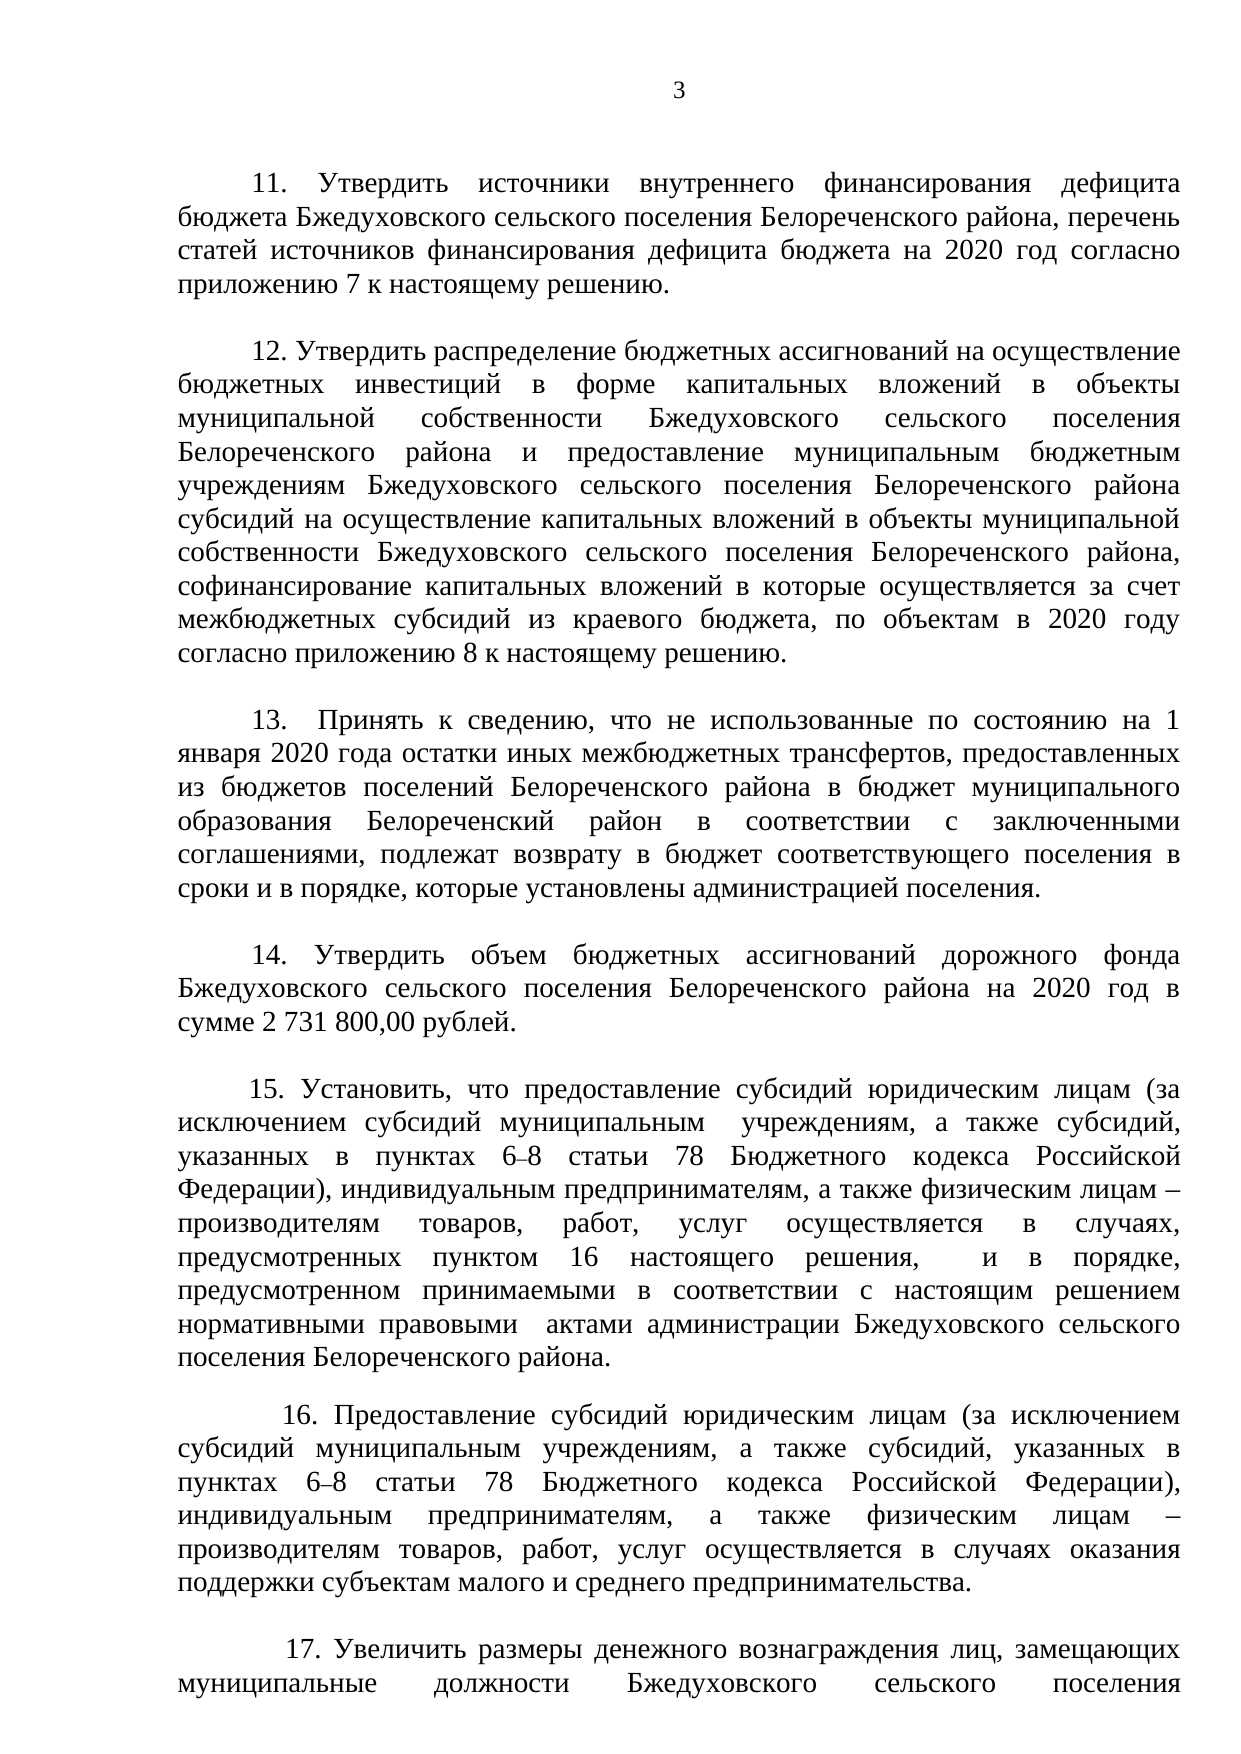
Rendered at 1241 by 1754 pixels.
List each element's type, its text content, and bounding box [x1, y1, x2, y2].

text 16. Предоставление субсидий юридическим лицам (за исключением субсидий муниципальным учреждениям, а также субсидий, указанных в пунктах 6–8 статьи 78 Бюджетного кодекса Российской Федерации), индивидуальным предпринимателям, а также физическим лицам – производителям товаров, работ, услуг осуществляется в случаях оказания поддержки субъектам малого и среднего предпринимательства. [177, 1397, 1181, 1598]
text 12. Утвердить распределение бюджетных ассигнований на осуществление бюджетных инвестиций в форме капитальных вложений в объекты муниципальной собственности Бжедуховского сельского поселения Белореченского района и предоставление муниципальным бюджетным учреждениям Бжедуховского сельского поселения Белореченского района субсидий на осуществление капитальных вложений в объекты муниципальной собственности Бжедуховского сельского поселения Белореченского района, софинансирование капитальных вложений в которые осуществляется за счет межбюджетных субсидий из краевого бюджета, по объектам в 2020 году согласно приложению 8 к настоящему решению. [177, 333, 1181, 668]
text 14. Утвердить объем бюджетных ассигнований дорожного фонда Бжедуховского сельского поселения Белореченского района на 2020 год в сумме 2 731 800,00 рублей. [177, 937, 1181, 1037]
text 11. Утвердить источники внутреннего финансирования дефицита бюджета Бжедуховского сельского поселения Белореченского района, перечень статей источников финансирования дефицита бюджета на 2020 год согласно приложению 7 к настоящему решению. [177, 165, 1181, 299]
text 15. Установить, что предоставление субсидий юридическим лицам (за исключением субсидий муниципальным учреждениям, а также субсидий, указанных в пунктах 6–8 статьи 78 Бюджетного кодекса Российской Федерации), индивидуальным предпринимателям, а также физическим лицам – производителям товаров, работ, услуг осуществляется в случаях, предусмотренных пунктом 16 настоящего решения, и в порядке, предусмотренном принимаемыми в соответствии с настоящим решением нормативными правовыми актами администрации Бжедуховского сельского поселения Белореченского района. [177, 1071, 1181, 1373]
text 13. Принять к сведению, что не использованные по состоянию на 1 января 2020 года остатки иных межбюджетных трансфертов, предоставленных из бюджетов поселений Белореченского района в бюджет муниципального образования Белореченский район в соответствии с заключенными соглашениями, подлежат возврату в бюджет соответствующего поселения в сроки и в порядке, которые установлены администрацией поселения. [177, 702, 1181, 903]
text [177, 1632, 1181, 1699]
